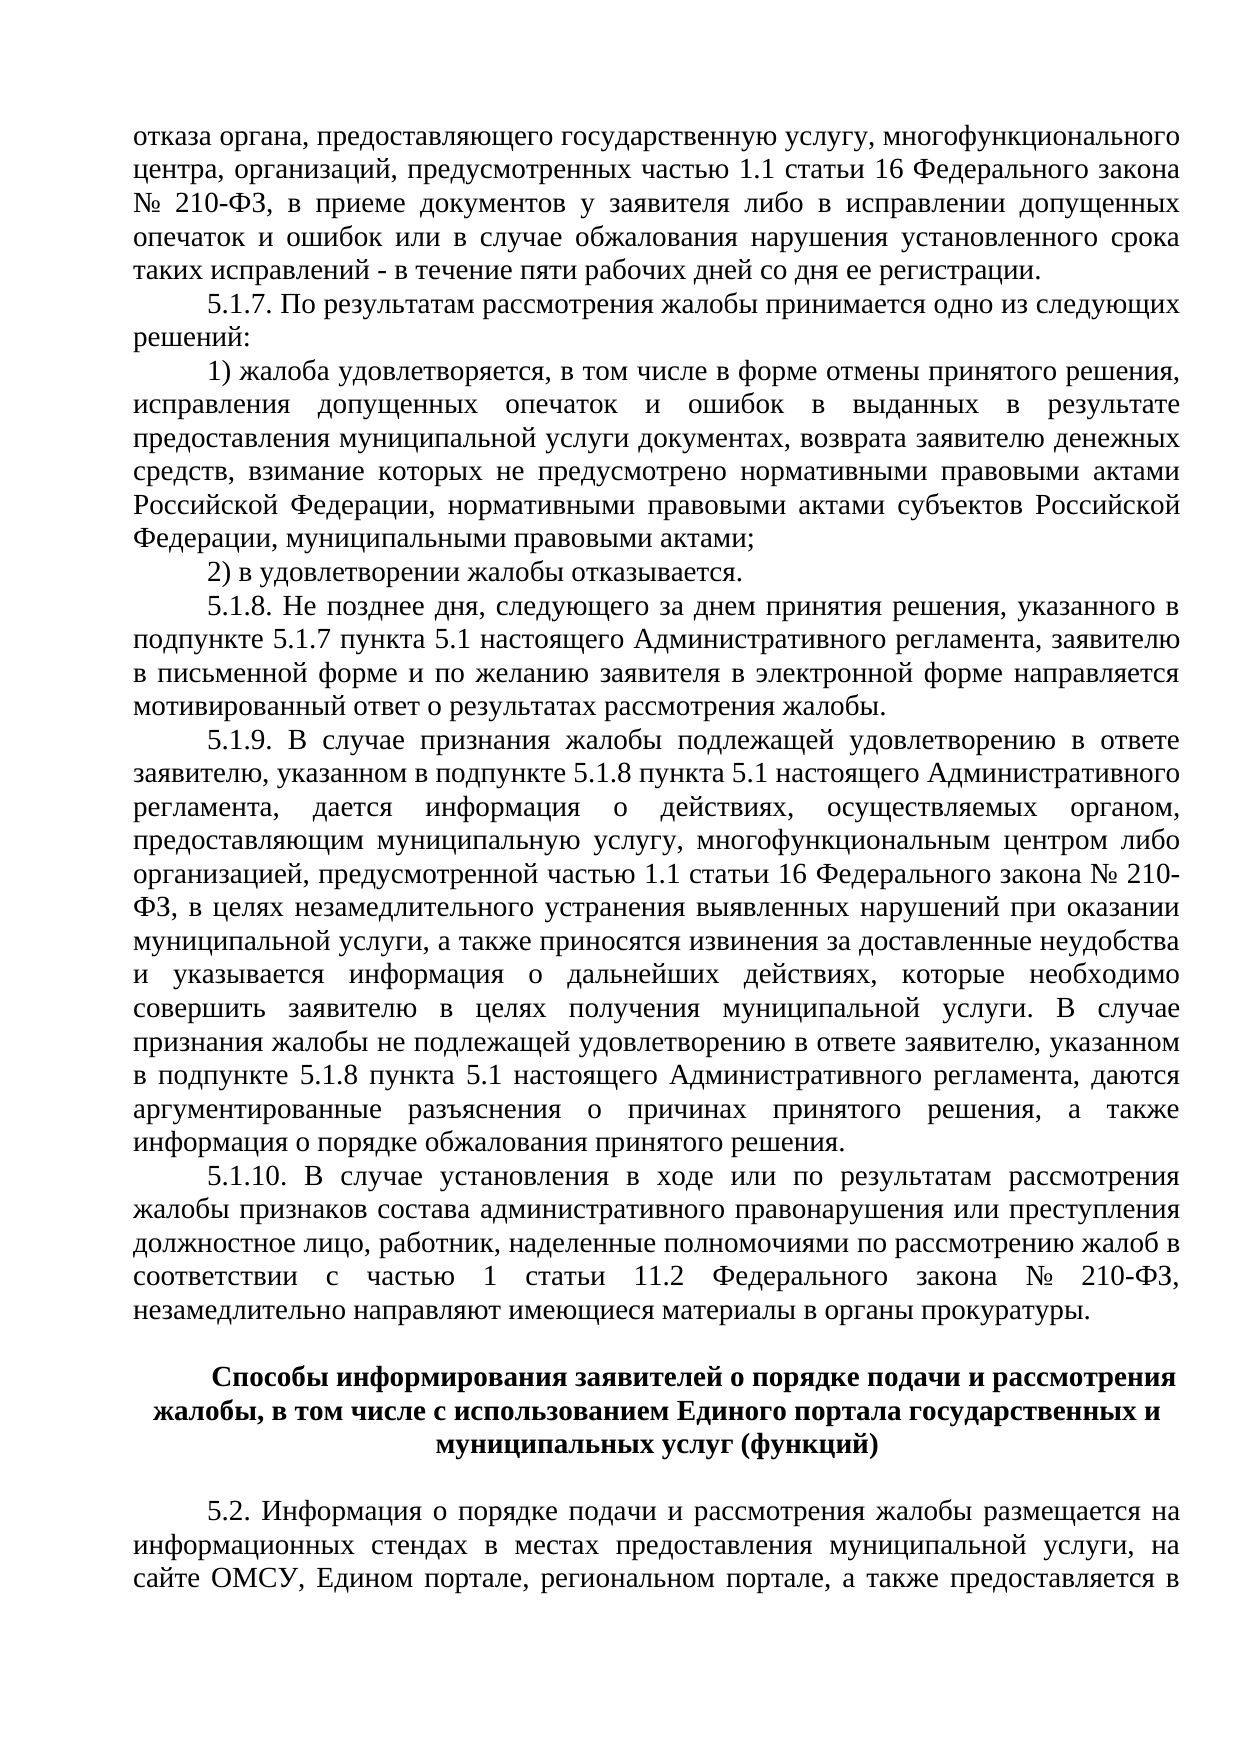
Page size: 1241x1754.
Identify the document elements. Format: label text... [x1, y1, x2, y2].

text 5.1.9. В случае признания жалобы подлежащей удовлетворению в ответе заявителю, указанном в подпункте 5.1.8 пункта 5.1 настоящего Административного регламента, дается информация о действиях, осуществляемых органом, предоставляющим муниципальную услугу, многофункциональным центром либо организацией, предусмотренной частью 1.1 статьи 16 Федерального закона № 210-ФЗ, в целях незамедлительного устранения выявленных нарушений при оказании муниципальной услуги, а также приносятся извинения за доставленные неудобства и указывается информация о дальнейших действиях, которые необходимо совершить заявителю в целях получения муниципальной услуги. В случае признания жалобы не подлежащей удовлетворению в ответе заявителю, указанном в подпункте 5.1.8 пункта 5.1 настоящего Административного регламента, даются аргументированные разъяснения о причинах принятого решения, а также информация о порядке обжалования принятого решения. [133, 722, 1181, 1158]
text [133, 1493, 1181, 1594]
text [133, 118, 1181, 286]
text 2) в удовлетворении жалобы отказывается. [133, 554, 1181, 588]
text Способы информирования заявителей о порядке подачи и рассмотрения жалобы, в том числе с использованием Единого портала государственных и муниципальных услуг (функций) [133, 1359, 1181, 1460]
text 5.1.8. Не позднее дня, следующего за днем принятия решения, указанного в подпункте 5.1.7 пункта 5.1 настоящего Административного регламента, заявителю в письменной форме и по желанию заявителя в электронной форме направляется мотивированный ответ о результатах рассмотрения жалобы. [133, 588, 1181, 722]
text 5.1.10. В случае установления в ходе или по результатам рассмотрения жалобы признаков состава административного правонарушения или преступления должностное лицо, работник, наделенные полномочиями по рассмотрению жалоб в соответствии с частью 1 статьи 11.2 Федерального закона № 210-ФЗ, незамедлительно направляют имеющиеся материалы в органы прокуратуры. [133, 1158, 1181, 1326]
text 5.1.7. По результатам рассмотрения жалобы принимается одно из следующих решений: [133, 286, 1181, 353]
text 1) жалоба удовлетворяется, в том числе в форме отмены принятого решения, исправления допущенных опечаток и ошибок в выданных в результате предоставления муниципальной услуги документах, возврата заявителю денежных средств, взимание которых не предусмотрено нормативными правовыми актами Российской Федерации, нормативными правовыми актами субъектов Российской Федерации, муниципальными правовыми актами; [133, 353, 1181, 554]
